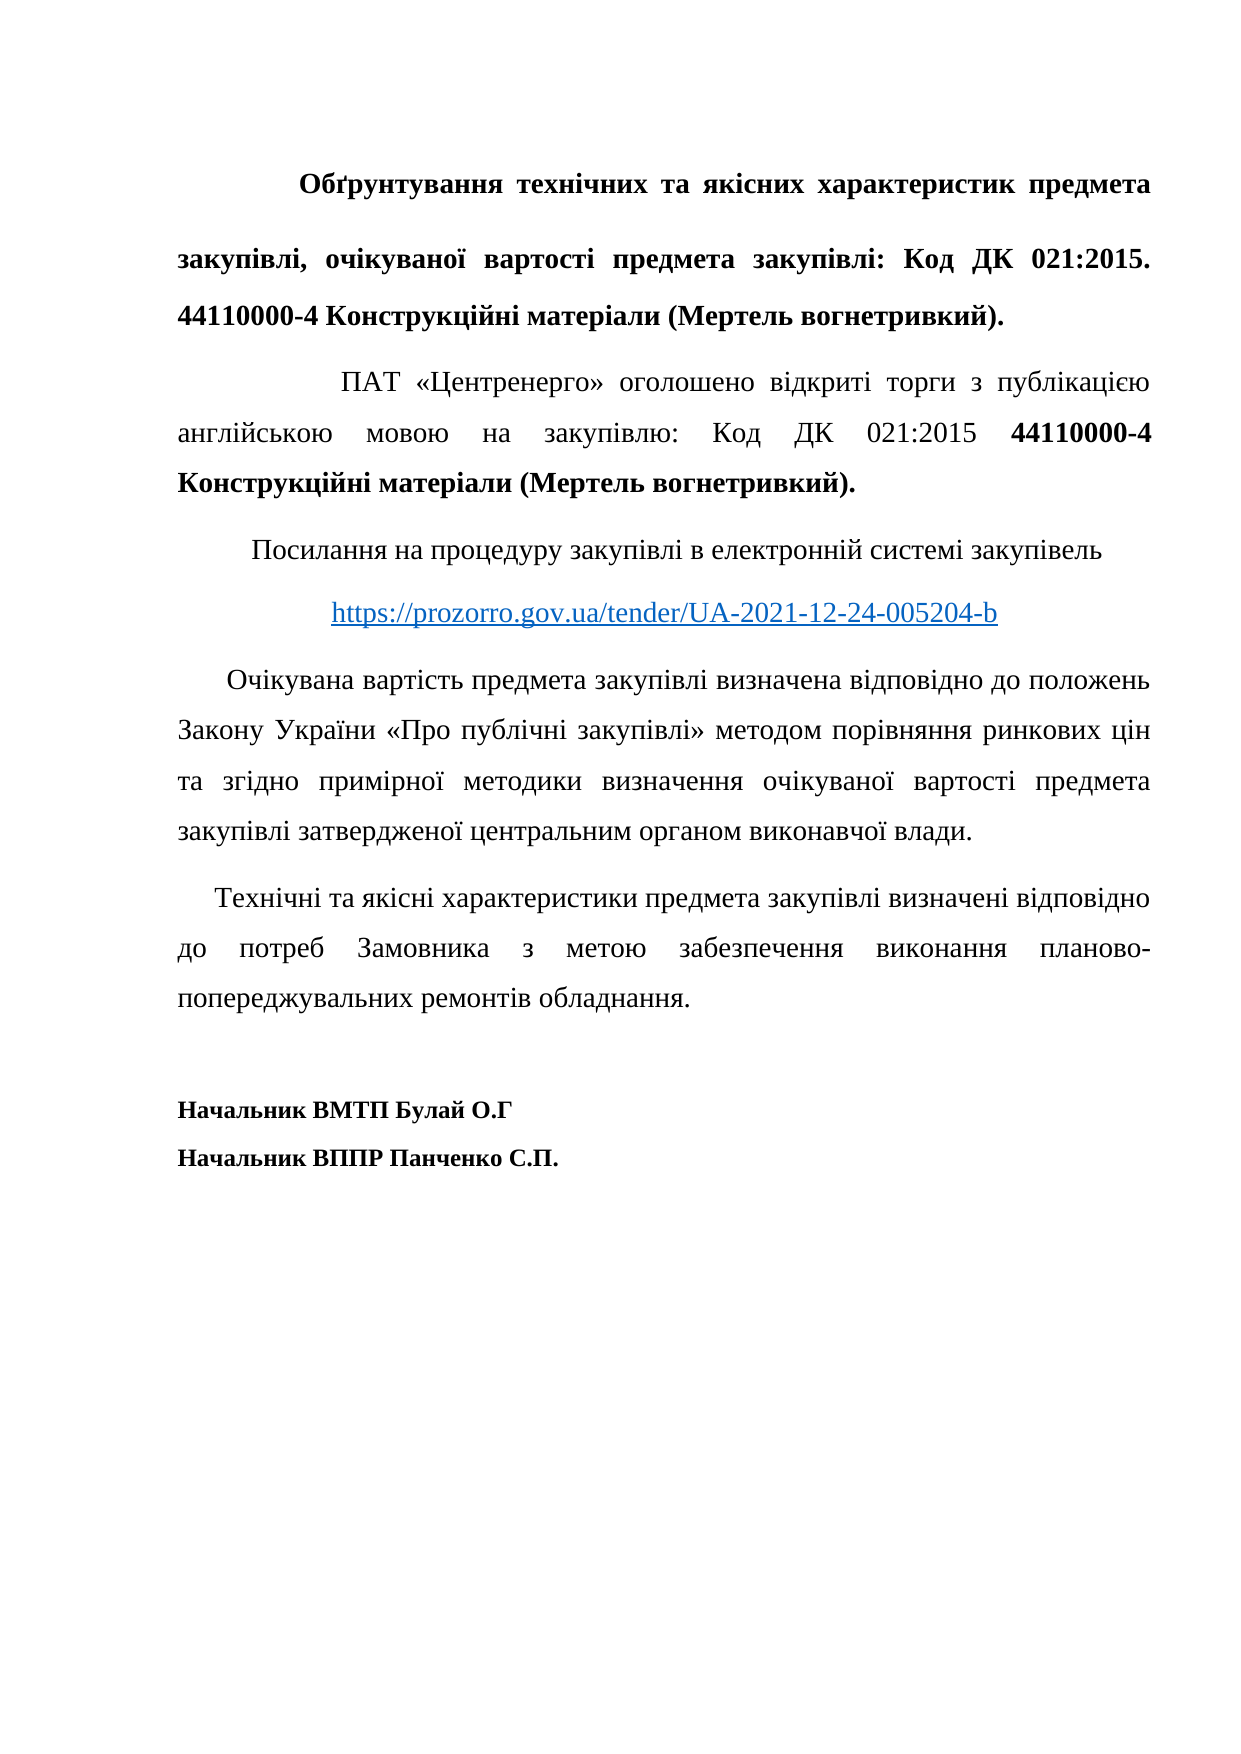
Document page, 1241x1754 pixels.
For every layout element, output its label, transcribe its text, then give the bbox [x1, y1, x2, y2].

text Начальник ВМТП Булай О.Г [177, 1095, 1152, 1124]
text Технічні та якісні характеристики предмета закупівлі визначені відповідно до потреб Замовника з метою забезпечення виконання планово-попереджувальних ремонтів обладнання. [177, 880, 1152, 1014]
text https://prozorro.gov.ua/tender/UA-2021-12-24-005204-b [177, 595, 1152, 628]
text ПАТ «Центренерго» оголошено відкриті торги з публікацією англійською мовою на закупівлю: Код ДК 021:2015 44110000-4 Конструкційні матеріали (Мертель вогнетривкий). [177, 364, 1152, 499]
text Обґрунтування технічних та якісних характеристик предмета закупівлі, очікуваної вартості предмета закупівлі: Код ДК 021:2015. 44110000-4 Конструкційні матеріали (Мертель вогнетривкий). [177, 166, 1152, 331]
text Начальник ВППР Панченко С.П. [177, 1143, 1152, 1172]
text Посилання на процедуру закупівлі в електронній системі закупівель [177, 532, 1152, 566]
text Очікувана вартість предмета закупівлі визначена відповідно до положень Закону України «Про публічні закупівлі» методом порівняння ринкових цін та згідно примірної методики визначення очікуваної вартості предмета закупівлі затвердженої центральним органом виконавчої влади. [177, 662, 1152, 846]
